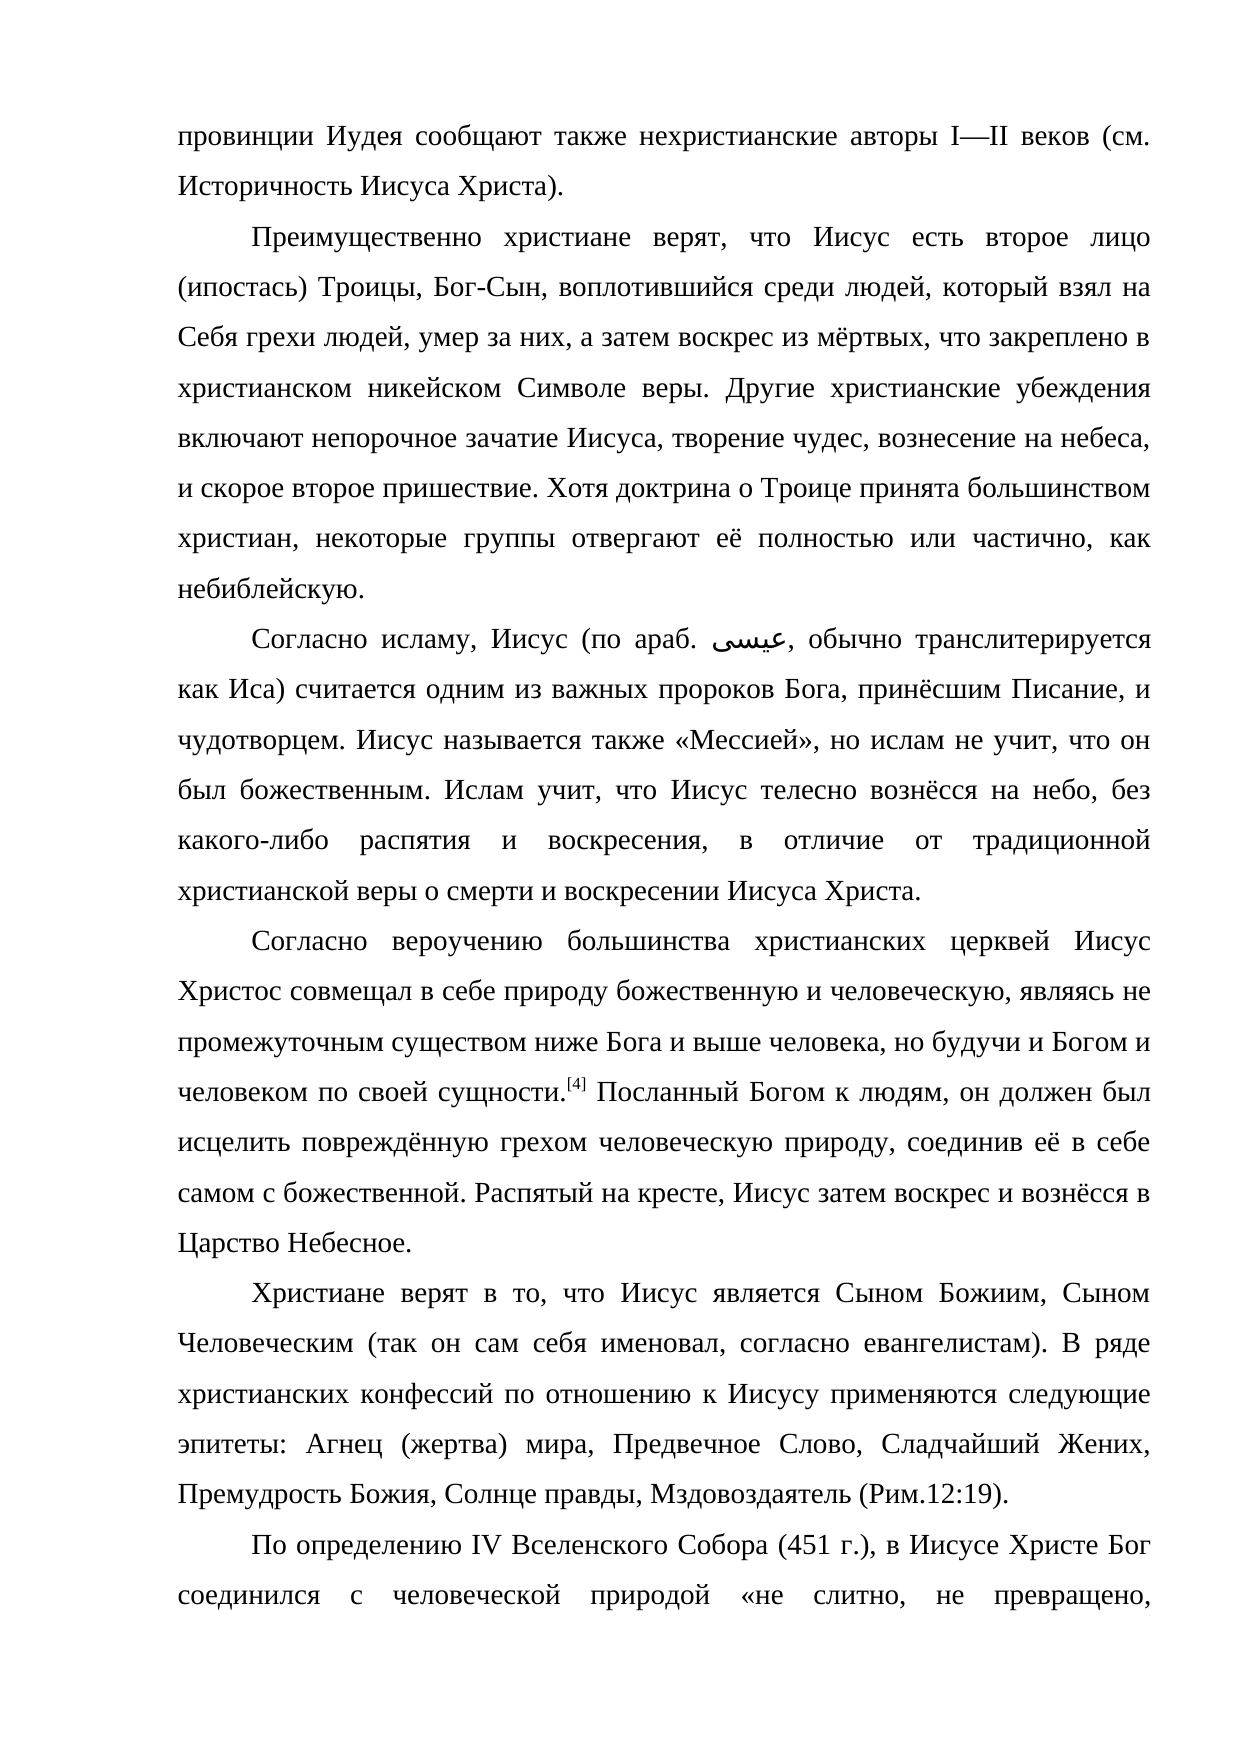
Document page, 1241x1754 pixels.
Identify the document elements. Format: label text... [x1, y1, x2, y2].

text Христиане верят в то, что Иисус является Сыном Божиим, Сыном Человеческим (так он сам себя именовал, согласно евангелистам). В ряде христианских конфессий по отношению к Иисусу применяются следующие эпитеты: Агнец (жертва) мира, Предвечное Слово, Сладчайший Жених, Премудрость Божия, Солнце правды, Мздовоздаятель (Рим.12:19). [177, 1275, 1152, 1510]
text Согласно исламу, Иисус (по араб. عيسى, обычно транслитерируется как Иса) считается одним из важных пророков Бога, принёсшим Писание, и чудотворцем. Иисус называется также «Мессией», но ислам не учит, что он был божественным. Ислам учит, что Иисус телесно вознёсся на небо, без какого-либо распятия и воскресения, в отличие от традиционной христианской веры о смерти и воскресении Иисуса Христа. [177, 621, 1152, 906]
text Согласно вероучению большинства христианских церквей Иисус Христос совмещал в себе природу божественную и человеческую, являясь не промежуточным существом ниже Бога и выше человека, но будучи и Богом и человеком по своей сущности.[4] Посланный Богом к людям, он должен был исцелить повреждённую грехом человеческую природу, соединив её в себе самом с божественной. Распятый на кресте, Иисус затем воскрес и вознёсся в Царство Небесное. [177, 923, 1152, 1258]
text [177, 118, 1152, 202]
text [177, 1527, 1152, 1611]
text Преимущественно христиане верят, что Иисус есть второе лицо (ипостась) Троицы, Бог-Сын, воплотившийся среди людей, который взял на Себя грехи людей, умер за них, а затем воскрес из мёртвых, что закреплено в христианском никейском Символе веры. Другие христианские убеждения включают непорочное зачатие Иисуса, творение чудес, вознесение на небеса, и скорое второе пришествие. Хотя доктрина о Троице принята большинством христиан, некоторые группы отвергают её полностью или частично, как небиблейскую. [177, 219, 1152, 604]
